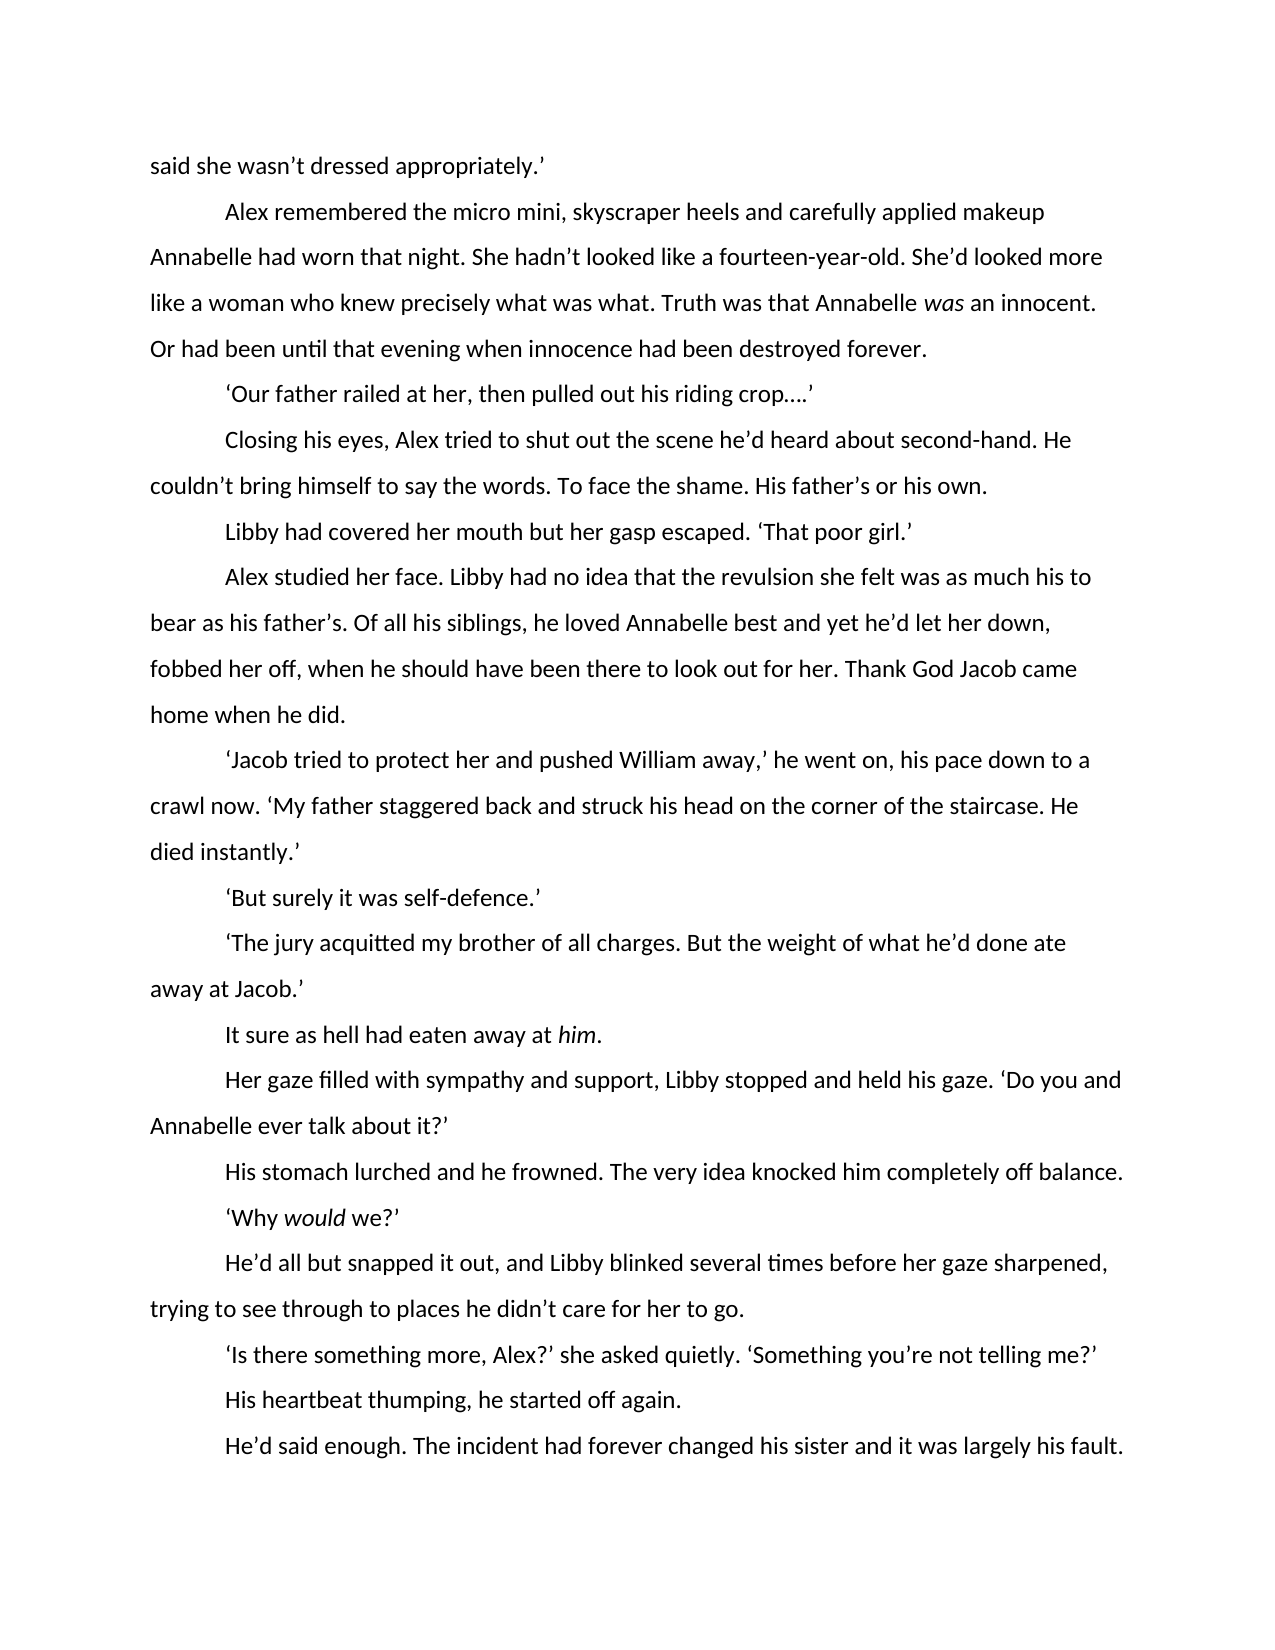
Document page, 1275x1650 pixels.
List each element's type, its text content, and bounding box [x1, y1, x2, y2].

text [150, 150, 1125, 181]
text Libby had covered her mouth but her gasp escaped. ‘That poor girl.’ [150, 516, 1125, 546]
text ‘The jury acquitted my brother of all charges. But the weight of what he’d done ate away at Jacob.’ [150, 927, 1125, 1004]
text Alex studied her face. Libby had no idea that the revulsion she felt was as much his to bear as his father’s. Of all his siblings, he loved Annabelle best and yet he’d let her down, fobbed her off, when he should have been there to look out for her. Thank God Jacob came home when he did. [150, 562, 1125, 729]
text ‘Why would we?’ [150, 1202, 1125, 1232]
text ‘Jacob tried to protect her and pushed William away,’ he went on, his pace down to a crawl now. ‘My father staggered back and struck his head on the corner of the staircase. He died instantly.’ [150, 744, 1125, 866]
text ‘But surely it was self-defence.’ [150, 882, 1125, 912]
text Her gaze filled with sympathy and support, Libby stopped and held his gaze. ‘Do you and Annabelle ever talk about it?’ [150, 1064, 1125, 1141]
text ‘Is there something more, Alex?’ she asked quietly. ‘Something you’re not telling me?’ [150, 1339, 1125, 1369]
text He’d all but snapped it out, and Libby blinked several times before her gaze sharpened, trying to see through to places he didn’t care for her to go. [150, 1247, 1125, 1324]
text ‘Our father railed at her, then pulled out his riding crop….’ [150, 379, 1125, 409]
text His heartbeat thumping, he started off again. [150, 1385, 1125, 1415]
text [150, 1430, 1125, 1461]
text It sure as hell had eaten away at him. [150, 1019, 1125, 1049]
text Alex remembered the micro mini, skyscraper heels and carefully applied makeup Annabelle had worn that night. She hadn’t looked like a fourteen-year-old. She’d looked more like a woman who knew precisely what was what. Truth was that Annabelle was an innocent. Or had been until that evening when innocence had been destroyed forever. [150, 196, 1125, 363]
text Closing his eyes, Alex tried to shut out the scene he’d heard about second-hand. He couldn’t bring himself to say the words. To face the shame. His father’s or his own. [150, 424, 1125, 501]
text His stomach lurched and he frowned. The very idea knocked him completely off balance. [150, 1156, 1125, 1187]
